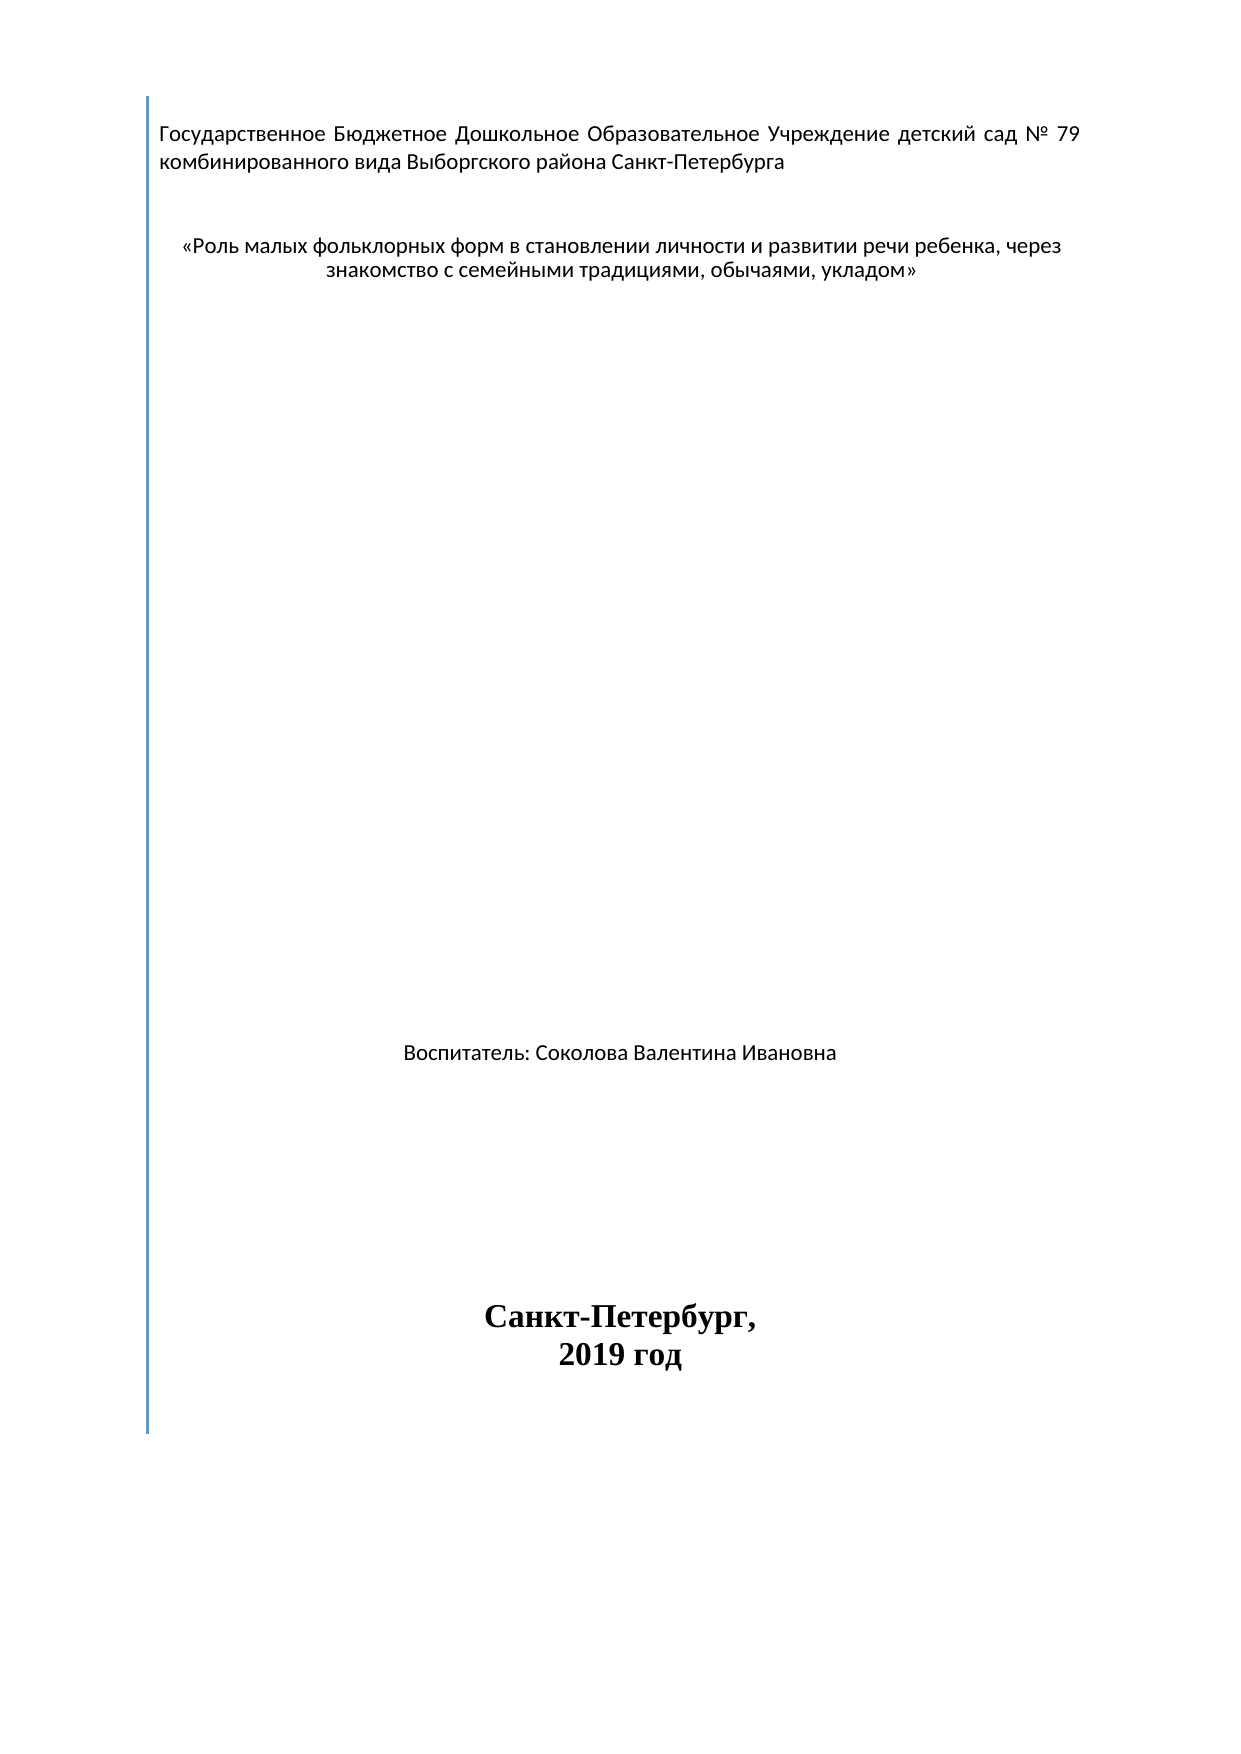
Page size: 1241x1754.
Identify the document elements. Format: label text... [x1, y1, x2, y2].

table_cell [149, 233, 1093, 1016]
table_cell Санкт-Петербург, 2019 год [149, 1016, 1093, 1434]
